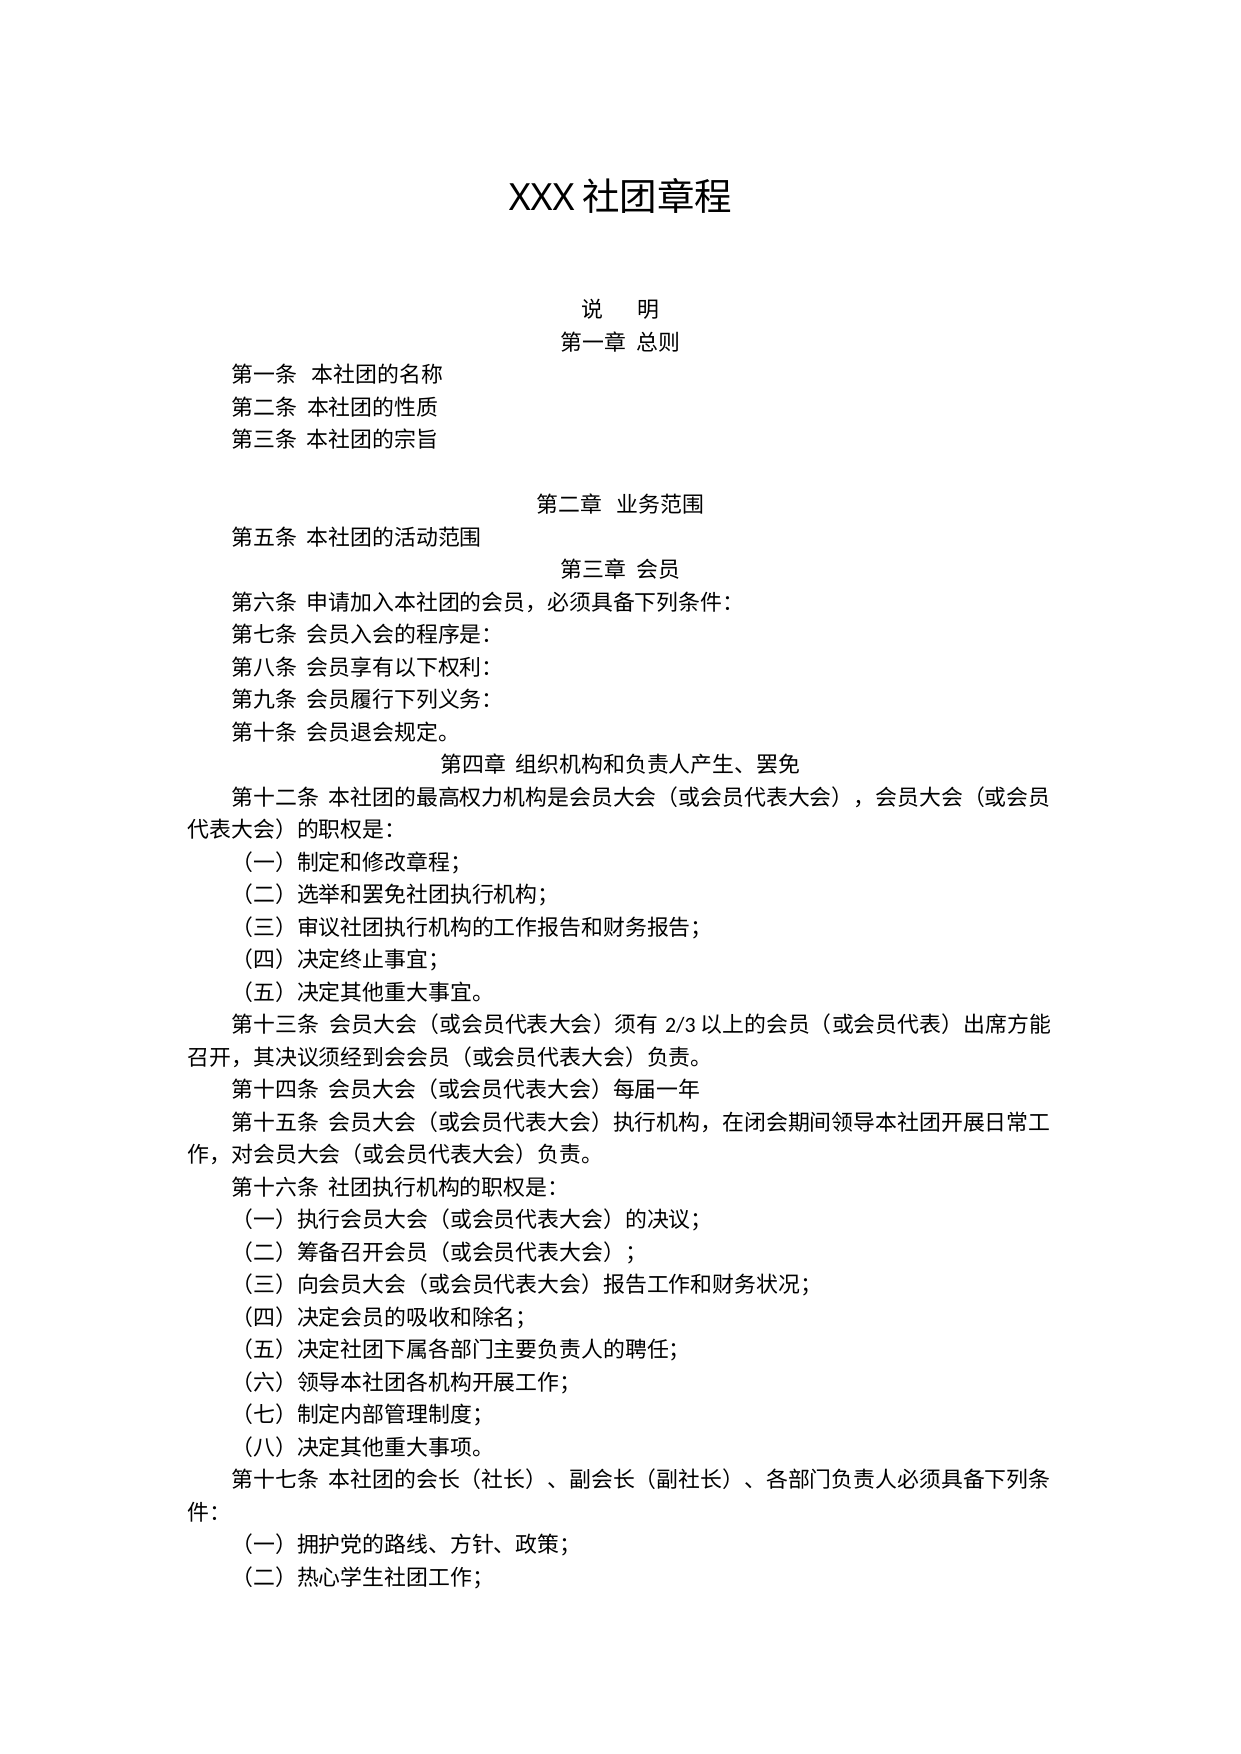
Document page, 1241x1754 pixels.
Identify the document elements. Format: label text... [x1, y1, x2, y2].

text XXX社团章程 [187, 162, 1053, 227]
text （五）决定社团下属各部门主要负责人的聘任； [187, 1332, 1053, 1364]
text （二）选举和罢免社团执行机构； [187, 877, 1053, 909]
text 第八条 会员享有以下权利： [187, 649, 1053, 682]
text 第十二条 本社团的最高权力机构是会员大会（或会员代表大会），会员大会（或会员代表大会）的职权是： [187, 779, 1053, 844]
text （一）拥护党的路线、方针、政策； [187, 1527, 1053, 1559]
text 说 明 [187, 292, 1053, 324]
text （四）决定终止事宜； [187, 942, 1053, 974]
text （一）制定和修改章程； [187, 844, 1053, 877]
text 第十条 会员退会规定。 [187, 714, 1053, 747]
text （三）向会员大会（或会员代表大会）报告工作和财务状况； [187, 1267, 1053, 1299]
text 第二章 业务范围 [187, 487, 1053, 519]
text 第四章 组织机构和负责人产生、罢免 [187, 747, 1053, 779]
text 第十五条 会员大会（或会员代表大会）执行机构，在闭会期间领导本社团开展日常工作，对会员大会（或会员代表大会）负责。 [187, 1104, 1053, 1169]
text （七）制定内部管理制度； [187, 1397, 1053, 1429]
text （四）决定会员的吸收和除名； [187, 1299, 1053, 1332]
text （五）决定其他重大事宜。 [187, 974, 1053, 1007]
text （六）领导本社团各机构开展工作； [187, 1364, 1053, 1397]
text 第一条 本社团的名称 [187, 357, 1053, 389]
text 第六条 申请加入本社团的会员，必须具备下列条件： [187, 584, 1053, 617]
list 本社团的性质 [187, 389, 1053, 422]
text 第七条 会员入会的程序是： [187, 617, 1053, 649]
text 第十七条 本社团的会长（社长）、副会长（副社长）、各部门负责人必须具备下列条件： [187, 1462, 1053, 1527]
text 第九条 会员履行下列义务： [187, 682, 1053, 714]
text （三）审议社团执行机构的工作报告和财务报告； [187, 909, 1053, 942]
text （八）决定其他重大事项。 [187, 1429, 1053, 1462]
text （二）筹备召开会员（或会员代表大会）； [187, 1234, 1053, 1267]
text 第十四条 会员大会（或会员代表大会）每届一年 [187, 1072, 1053, 1104]
text 第十六条 社团执行机构的职权是： [187, 1169, 1053, 1202]
text 第三条 本社团的宗旨 [187, 422, 1053, 454]
text （一）执行会员大会（或会员代表大会）的决议； [187, 1202, 1053, 1234]
text （二）热心学生社团工作； [187, 1559, 1053, 1592]
text 第三章 会员 [187, 552, 1053, 584]
text 第一章 总则 [187, 324, 1053, 357]
text 第五条 本社团的活动范围 [187, 519, 1053, 552]
text 第十三条 会员大会（或会员代表大会）须有2/3以上的会员（或会员代表）出席方能召开，其决议须经到会会员（或会员代表大会）负责。 [187, 1007, 1053, 1072]
